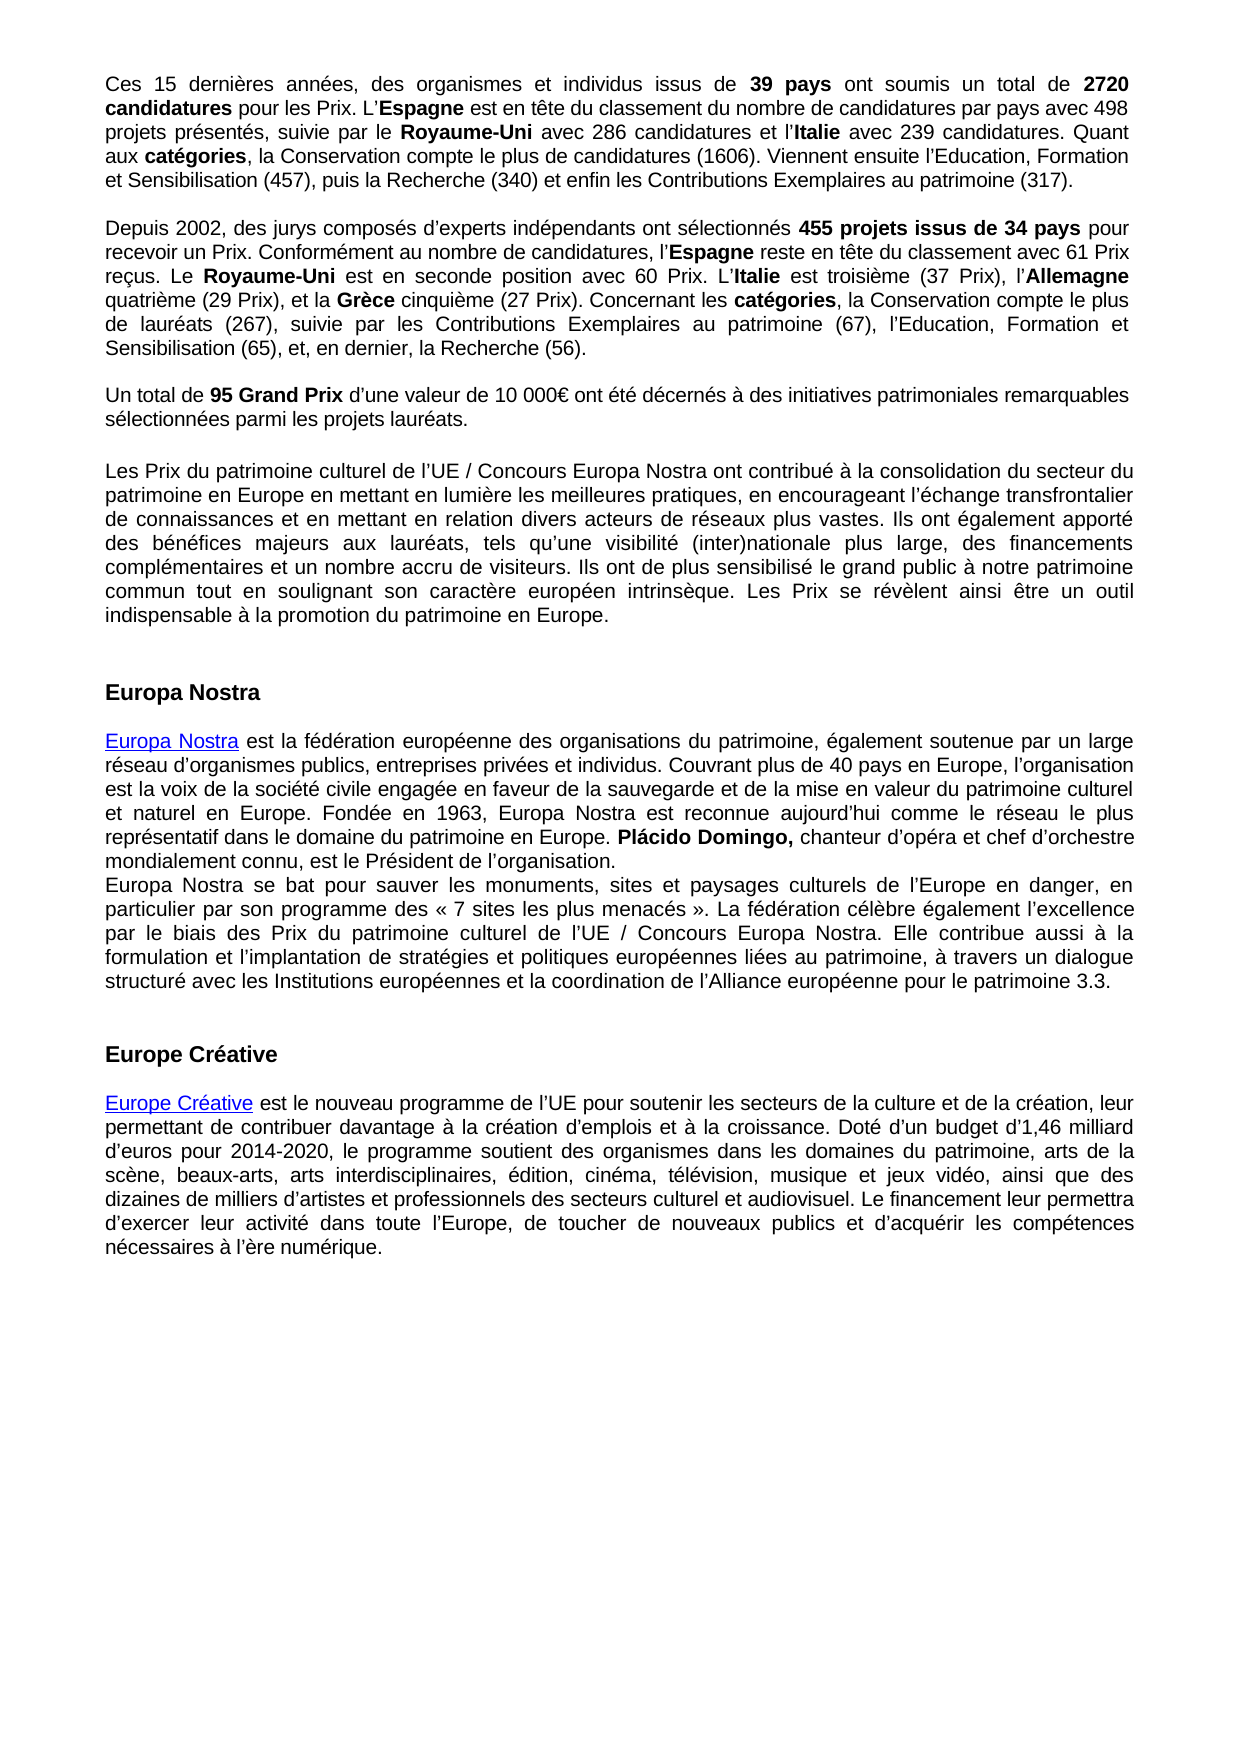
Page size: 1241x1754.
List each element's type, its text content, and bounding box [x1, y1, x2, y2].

text Un total de 95 Grand Prix d’une valeur de 10 000€ ont été décernés à des initiatives patrimoniales remarquables sélectionnées parmi les projets lauréats. [105, 383, 1129, 431]
text Europe Créative [105, 1041, 1135, 1067]
text Les Prix du patrimoine culturel de l’UE / Concours Europa Nostra ont contribué à la consolidation du secteur du patrimoine en Europe en mettant en lumière les meilleures pratiques, en encourageant l’échange transfrontalier de connaissances et en mettant en relation divers acteurs de réseaux plus vastes. Ils ont également apporté des bénéfices majeurs aux lauréats, tels qu’une visibilité (inter)nationale plus large, des financements complémentaires et un nombre accru de visiteurs. Ils ont de plus sensibilisé le grand public à notre patrimoine commun tout en soulignant son caractère européen intrinsèque. Les Prix se révèlent ainsi être un outil indispensable à la promotion du patrimoine en Europe. [105, 459, 1135, 627]
text Europa Nostra [105, 679, 1135, 705]
text Ces 15 dernières années, des organismes et individus issus de 39 pays ont soumis un total de 2720 candidatures pour les Prix. L’Espagne est en tête du classement du nombre de candidatures par pays avec 498 projets présentés, suivie par le Royaume-Uni avec 286 candidatures et l’Italie avec 239 candidatures. Quant aux catégories, la Conservation compte le plus de candidatures (1606). Viennent ensuite l’Education, Formation et Sensibilisation (457), puis la Recherche (340) et enfin les Contributions Exemplaires au patrimoine (317). [105, 72, 1129, 192]
text Europe Créative est le nouveau programme de l’UE pour soutenir les secteurs de la culture et de la création, leur permettant de contribuer davantage à la création d’emplois et à la croissance. Doté d’un budget d’1,46 milliard d’euros pour 2014-2020, le programme soutient des organismes dans les domaines du patrimoine, arts de la scène, beaux-arts, arts interdisciplinaires, édition, cinéma, télévision, musique et jeux vidéo, ainsi que des dizaines de milliers d’artistes et professionnels des secteurs culturel et audiovisuel. Le financement leur permettra d’exercer leur activité dans toute l’Europe, de toucher de nouveaux publics et d’acquérir les compétences nécessaires à l’ère numérique. [105, 1091, 1135, 1259]
text Depuis 2002, des jurys composés d’experts indépendants ont sélectionnés 455 projets issus de 34 pays pour recevoir un Prix. Conformément au nombre de candidatures, l’Espagne reste en tête du classement avec 61 Prix reçus. Le Royaume-Uni est en seconde position avec 60 Prix. L’Italie est troisième (37 Prix), l’Allemagne quatrième (29 Prix), et la Grèce cinquième (27 Prix). Concernant les catégories, la Conservation compte le plus de lauréats (267), suivie par les Contributions Exemplaires au patrimoine (67), l’Education, Formation et Sensibilisation (65), et, en dernier, la Recherche (56). [105, 216, 1129, 359]
text Europa Nostra est la fédération européenne des organisations du patrimoine, également soutenue par un large réseau d’organismes publics, entreprises privées et individus. Couvrant plus de 40 pays en Europe, l’organisation est la voix de la société civile engagée en faveur de la sauvegarde et de la mise en valeur du patrimoine culturel et naturel en Europe. Fondée en 1963, Europa Nostra est reconnue aujourd’hui comme le réseau le plus représentatif dans le domaine du patrimoine en Europe. Plácido Domingo, chanteur d’opéra et chef d’orchestre mondialement connu, est le Président de l’organisation. [105, 729, 1135, 873]
text Europa Nostra se bat pour sauver les monuments, sites et paysages culturels de l’Europe en danger, en particulier par son programme des « 7 sites les plus menacés ». La fédération célèbre également l’excellence par le biais des Prix du patrimoine culturel de l’UE / Concours Europa Nostra. Elle contribue aussi à la formulation et l’implantation de stratégies et politiques européennes liées au patrimoine, à travers un dialogue structuré avec les Institutions européennes et la coordination de l’Alliance européenne pour le patrimoine 3.3. [105, 873, 1135, 993]
